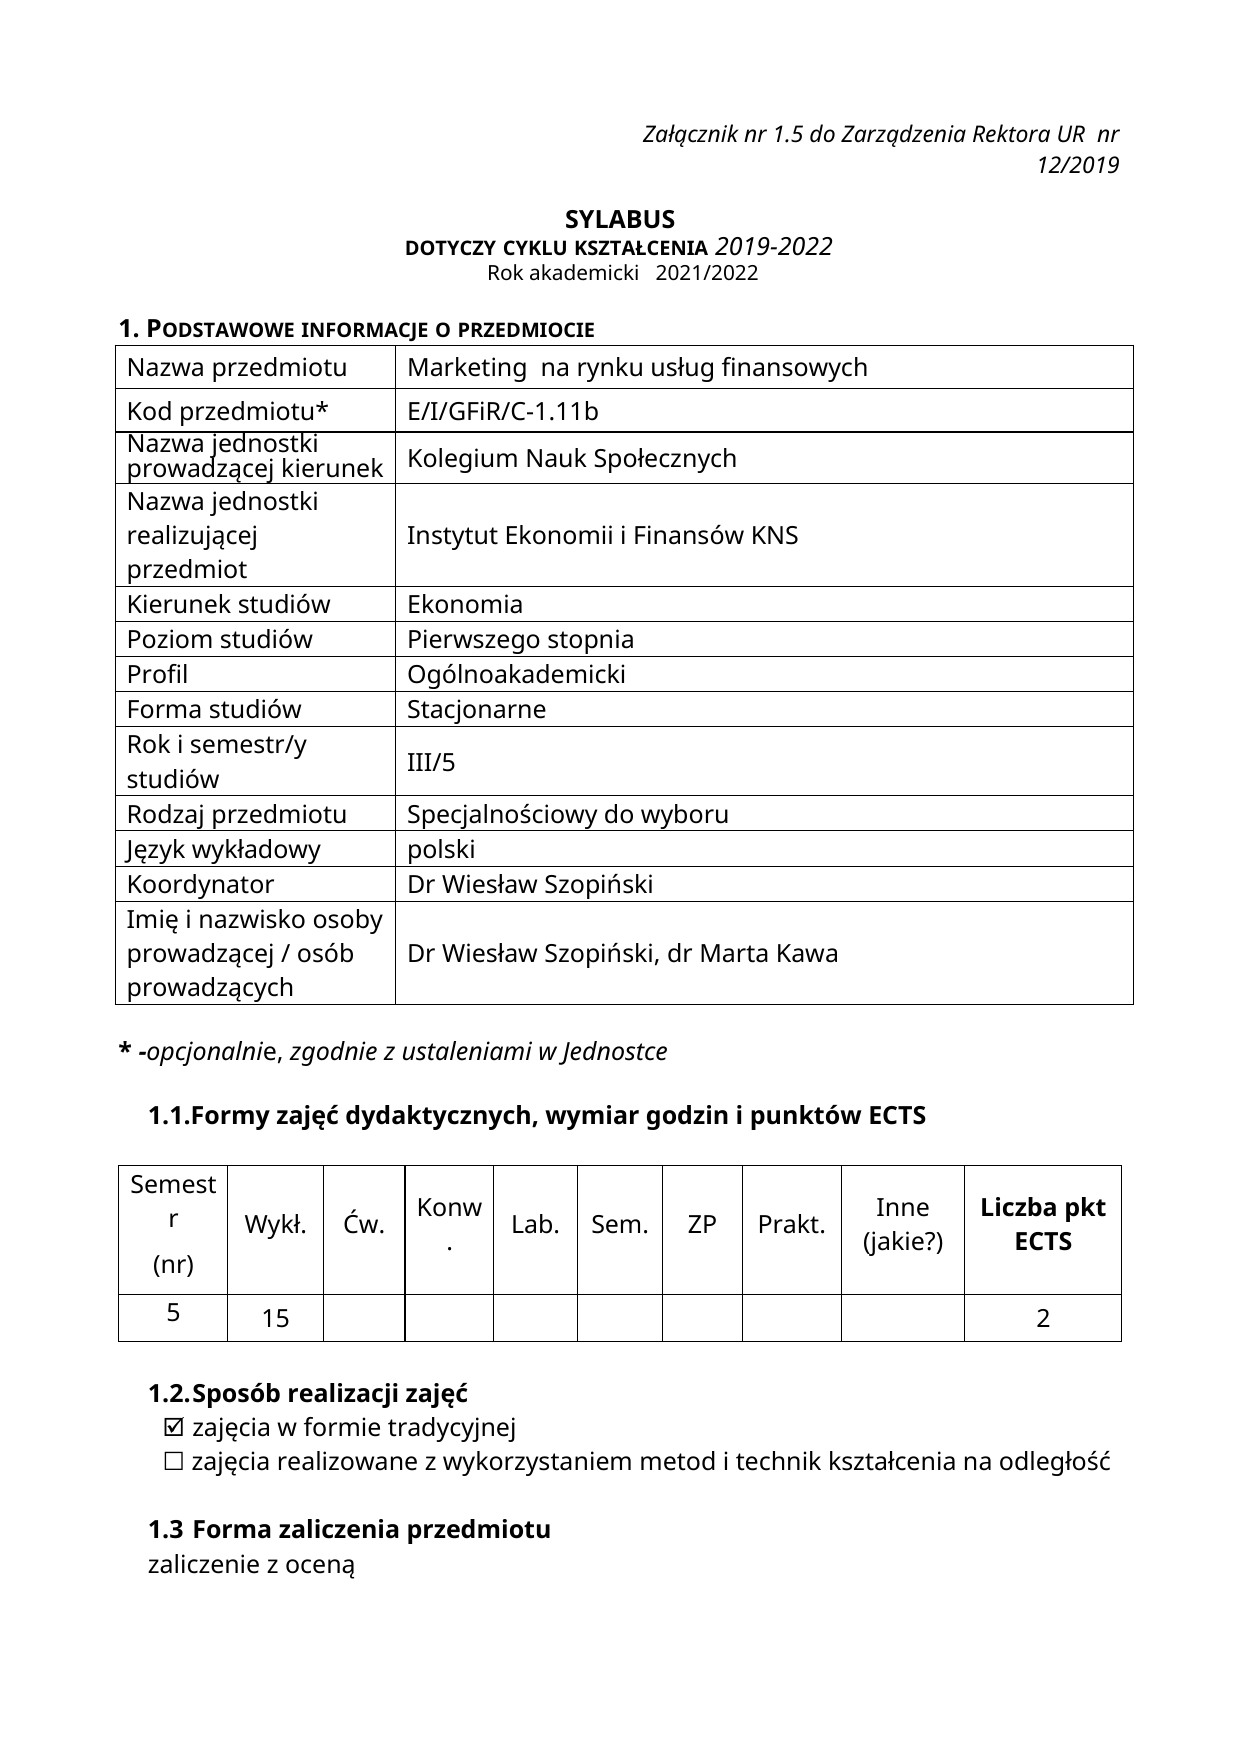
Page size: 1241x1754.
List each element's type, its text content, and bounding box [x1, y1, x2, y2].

table_cell Instytut Ekonomii i Finansów KNS [396, 484, 1133, 586]
table_cell [324, 1295, 404, 1341]
table_cell E/I/GFiR/C-1.11b [396, 389, 1133, 431]
table_cell [743, 1295, 841, 1341]
table_cell Nazwa jednostki realizującej przedmiot [116, 484, 395, 586]
text Załącznik nr 1.5 do Zarządzenia Rektora UR nr 12/2019 [118, 118, 1122, 181]
text 1.1.Formy zajęć dydaktycznych, wymiar godzin i punktów ECTS [148, 1097, 1122, 1131]
text Rok akademicki 2021/2022 [118, 261, 1122, 286]
table_cell Dr Wiesław Szopiński [396, 867, 1133, 901]
table_cell 5 [119, 1295, 227, 1341]
table_cell [494, 1295, 577, 1341]
table_header Konw. [406, 1166, 493, 1294]
table_cell polski [396, 831, 1133, 866]
text ☐ zajęcia realizowane z wykorzystaniem metod i technik kształcenia na odległość [162, 1444, 1122, 1478]
text zaliczenie z oceną [148, 1546, 1122, 1580]
table_header Sem. [578, 1166, 662, 1294]
table_cell Rodzaj przedmiotu [116, 796, 395, 830]
table_cell Kierunek studiów [116, 587, 395, 621]
table_cell Forma studiów [116, 692, 395, 726]
table_cell Stacjonarne [396, 692, 1133, 726]
table_header ZP [663, 1166, 742, 1294]
table_cell Specjalnościowy do wyboru [396, 796, 1133, 830]
table_cell [663, 1295, 742, 1341]
table_cell 15 [228, 1295, 323, 1341]
table_header Semestr (nr) [119, 1166, 227, 1294]
table_header Nazwa przedmiotu [116, 346, 395, 388]
table_cell Koordynator [116, 867, 395, 901]
table_cell Profil [116, 657, 395, 691]
table_cell [578, 1295, 662, 1341]
table_header Wykł. [228, 1166, 323, 1294]
table_header Inne (jakie?) [842, 1166, 964, 1294]
table_cell Kod przedmiotu* [116, 389, 395, 431]
table_cell Dr Wiesław Szopiński, dr Marta Kawa [396, 902, 1133, 1004]
table_cell Imię i nazwisko osoby prowadzącej / osób prowadzących [116, 902, 395, 1004]
text SYLABUS [118, 201, 1122, 236]
table_header Liczba pkt ECTS [965, 1166, 1121, 1294]
table_cell Język wykładowy [116, 831, 395, 866]
table_cell Ekonomia [396, 587, 1133, 621]
table_cell III/5 [396, 727, 1133, 795]
table_cell Kolegium Nauk Społecznych [396, 433, 1133, 482]
table_header Marketing na rynku usług finansowych [396, 346, 1133, 388]
table_cell [406, 1295, 493, 1341]
text zajęcia w formie tradycyjnej [162, 1410, 1122, 1444]
text 1. Podstawowe informacje o przedmiocie [118, 311, 1122, 344]
table_cell Rok i semestr/y studiów [116, 727, 395, 795]
table_cell Ogólnoakademicki [396, 657, 1133, 691]
table_cell Pierwszego stopnia [396, 622, 1133, 656]
table_cell 2 [965, 1295, 1121, 1341]
table_header Lab. [494, 1166, 577, 1294]
table_cell Poziom studiów [116, 622, 395, 656]
text dotyczy cyklu kształcenia 2019-2022 [118, 236, 1122, 261]
table_cell [842, 1295, 964, 1341]
text * -opcjonalnie, zgodnie z ustaleniami w Jednostce [118, 1034, 1122, 1068]
text 1.2. Sposób realizacji zajęć [148, 1376, 1122, 1410]
table_header Prakt. [743, 1166, 841, 1294]
table_cell Nazwa jednostki prowadzącej kierunek [116, 433, 395, 482]
table_header Ćw. [324, 1166, 404, 1294]
text 1.3 Forma zaliczenia przedmiotu [148, 1512, 1122, 1546]
